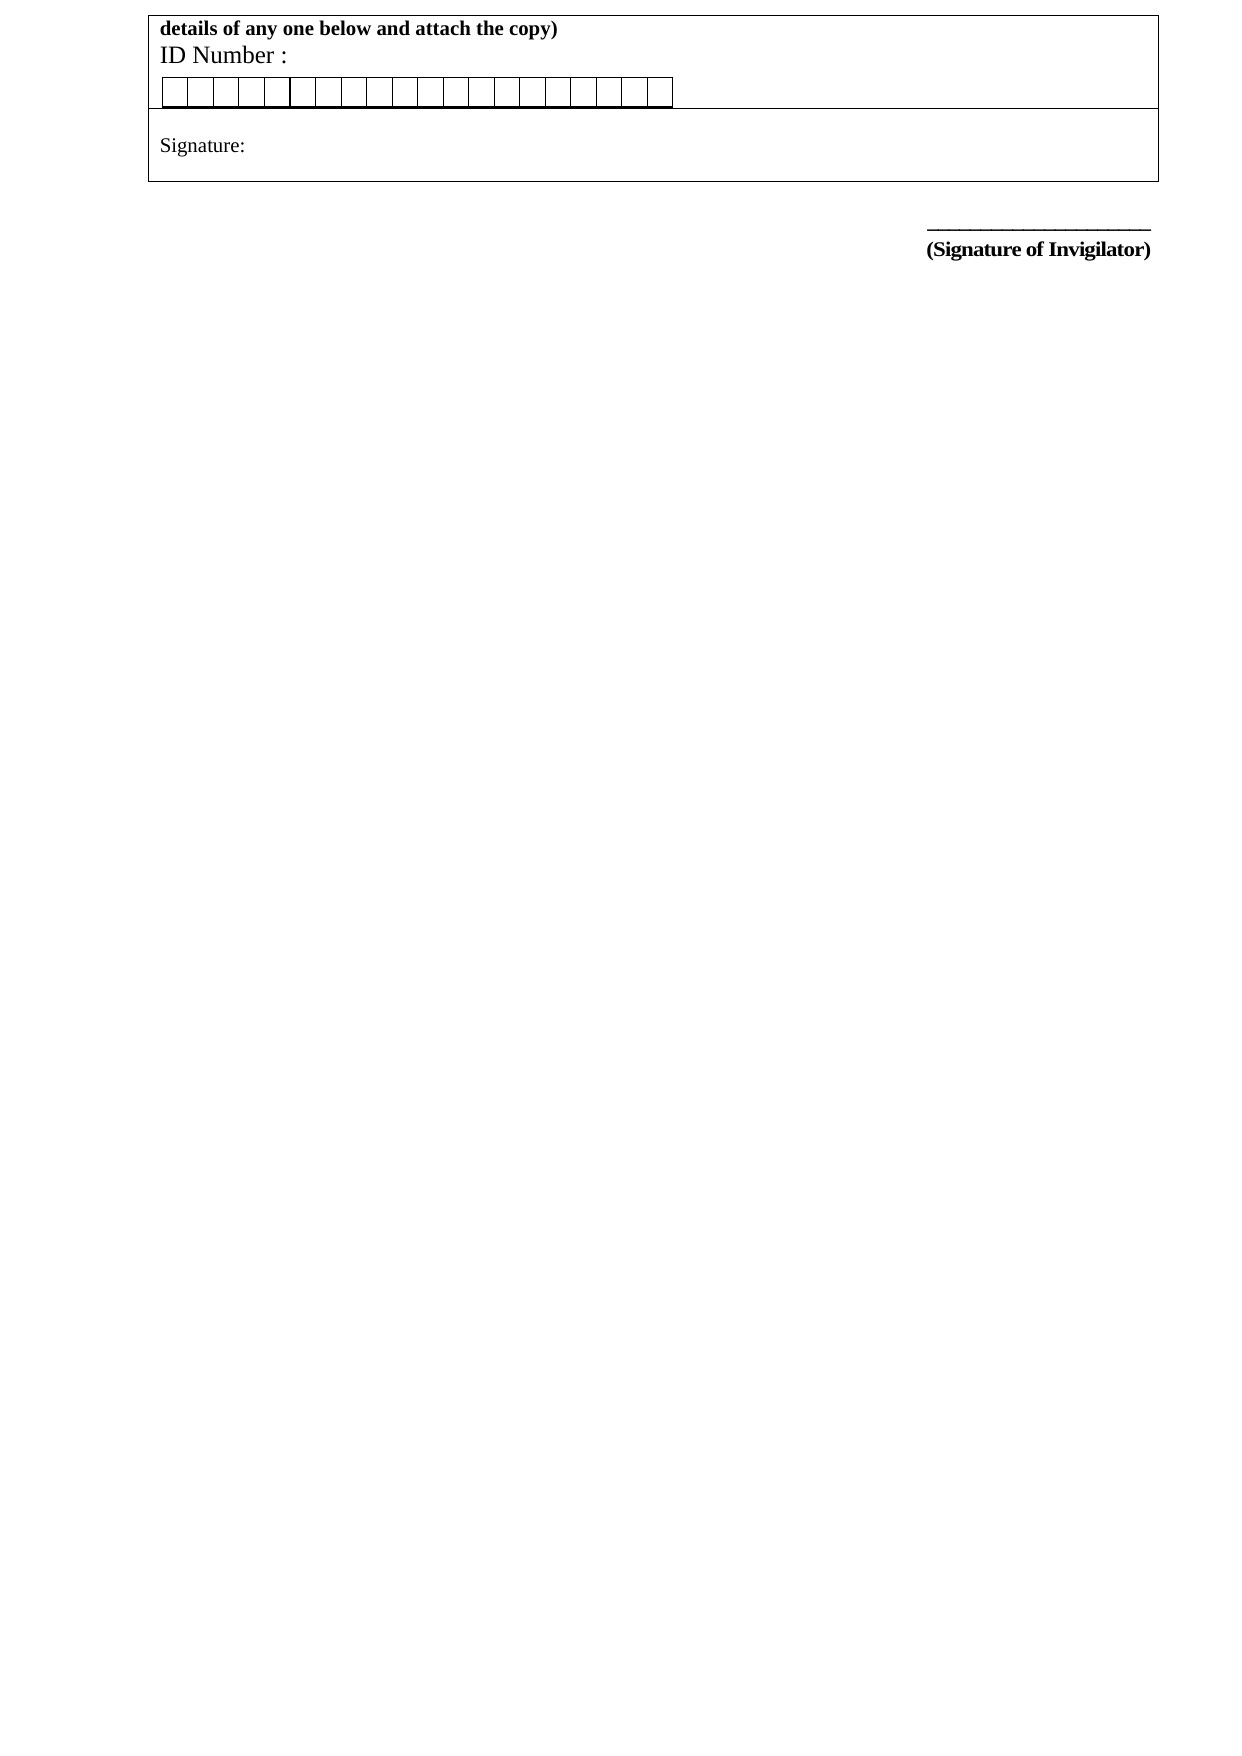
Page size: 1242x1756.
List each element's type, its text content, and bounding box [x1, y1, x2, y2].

text _____________________ [148, 209, 1152, 233]
text (Signature of Invigilator) [148, 237, 1152, 261]
table_cell Signature: [149, 109, 1158, 181]
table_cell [149, 16, 1158, 108]
